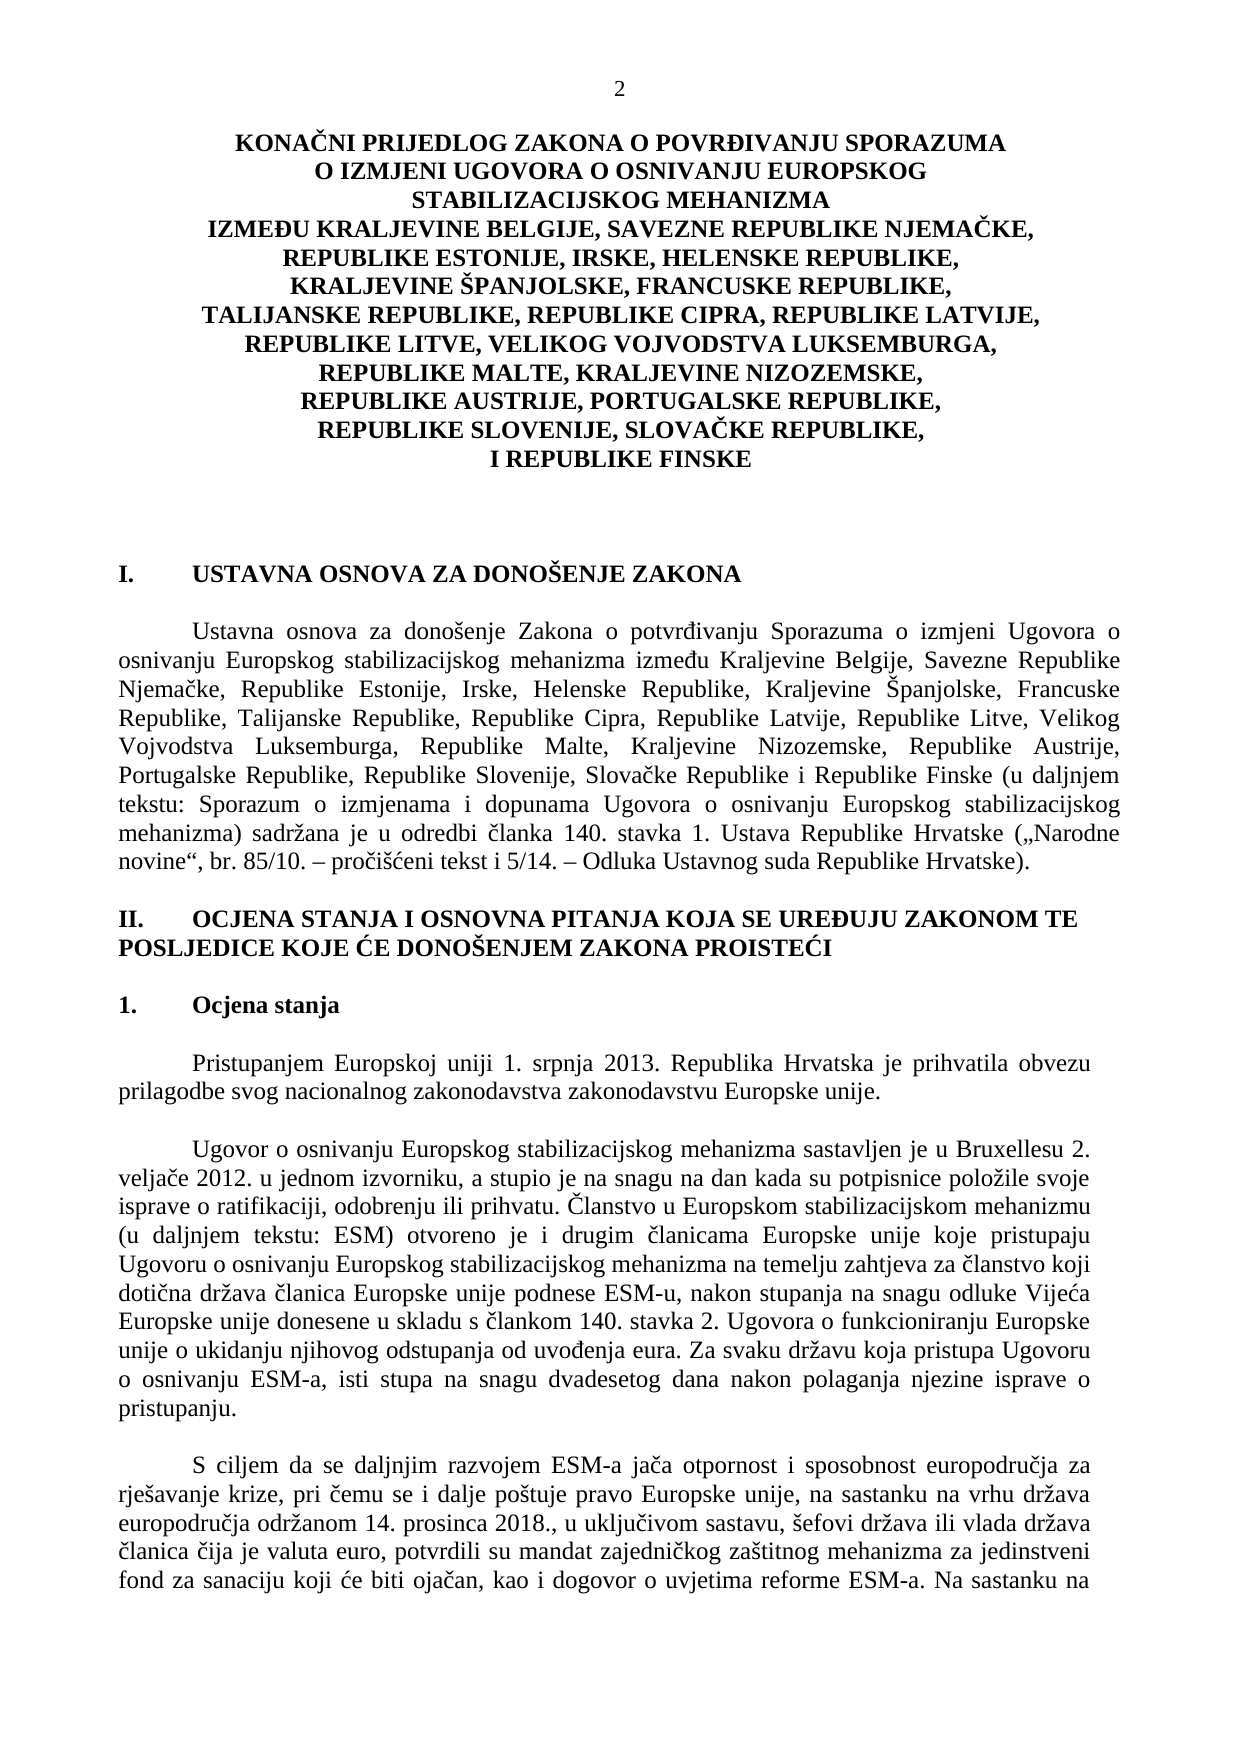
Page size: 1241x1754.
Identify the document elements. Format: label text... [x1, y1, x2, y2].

text Ustavna osnova za donošenje Zakona o potvrđivanju Sporazuma o izmjeni Ugovora o osnivanju Europskog stabilizacijskog mehanizma između Kraljevine Belgije, Savezne Republike Njemačke, Republike Estonije, Irske, Helenske Republike, Kraljevine Španjolske, Francuske Republike, Talijanske Republike, Republike Cipra, Republike Latvije, Republike Litve, Velikog Vojvodstva Luksemburga, Republike Malte, Kraljevine Nizozemske, Republike Austrije, Portugalske Republike, Republike Slovenije, Slovačke Republike i Republike Finske (u daljnjem tekstu: Sporazum o izmjenama i dopunama Ugovora o osnivanju Europskog stabilizacijskog mehanizma) sadržana je u odredbi članka 140. stavka 1. Ustava Republike Hrvatske („Narodne novine“, br. 85/10. – pročišćeni tekst i 5/14. – Odluka Ustavnog suda Republike Hrvatske). [118, 616, 1121, 875]
text REPUBLIKE MALTE, KRALJEVINE NIZOZEMSKE, [118, 358, 1123, 386]
text KONAČNI PRIJEDLOG ZAKONA O POVRĐIVANJU SPORAZUMA [118, 128, 1123, 156]
text O IZMJENI UGOVORA O OSNIVANJU EUROPSKOG [118, 156, 1123, 185]
text I REPUBLIKE FINSKE [118, 444, 1123, 473]
text Pristupanjem Europskoj uniji 1. srpnja 2013. Republika Hrvatska je prihvatila obvezu prilagodbe svog nacionalnog zakonodavstva zakonodavstvu Europske unije. [118, 1048, 1091, 1105]
text Ugovor o osnivanju Europskog stabilizacijskog mehanizma sastavljen je u Bruxellesu 2. veljače 2012. u jednom izvorniku, a stupio je na snagu na dan kada su potpisnice položile svoje isprave o ratifikaciji, odobrenju ili prihvatu. Članstvo u Europskom stabilizacijskom mehanizmu (u daljnjem tekstu: ESM) otvoreno je i drugim članicama Europske unije koje pristupaju Ugovoru o osnivanju Europskog stabilizacijskog mehanizma na temelju zahtjeva za članstvo koji dotična država članica Europske unije podnese ESM-u, nakon stupanja na snagu odluke Vijeća Europske unije donesene u skladu s člankom 140. stavka 2. Ugovora o funkcioniranju Europske unije o ukidanju njihovog odstupanja od uvođenja eura. Za svaku državu koja pristupa Ugovoru o osnivanju ESM-a, isti stupa na snagu dvadesetog dana nakon polaganja njezine isprave o pristupanju. [118, 1134, 1091, 1421]
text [118, 1450, 1091, 1594]
text STABILIZACIJSKOG MEHANIZMA [118, 185, 1123, 214]
text REPUBLIKE SLOVENIJE, SLOVAČKE REPUBLIKE, [118, 415, 1123, 444]
text I. USTAVNA OSNOVA ZA DONOŠENJE ZAKONA [118, 559, 1121, 588]
text REPUBLIKE AUSTRIJE, PORTUGALSKE REPUBLIKE, [118, 386, 1123, 415]
text II. OCJENA STANJA I OSNOVNA PITANJA KOJA SE UREĐUJU ZAKONOM TE POSLJEDICE KOJE ĆE DONOŠENJEM ZAKONA PROISTEĆI [118, 904, 1121, 961]
text KRALJEVINE ŠPANJOLSKE, FRANCUSKE REPUBLIKE, [118, 271, 1123, 300]
list Ocjena stanja [118, 990, 1121, 1019]
text IZMEĐU KRALJEVINE BELGIJE, SAVEZNE REPUBLIKE NJEMAČKE, [118, 214, 1123, 243]
text TALIJANSKE REPUBLIKE, REPUBLIKE CIPRA, REPUBLIKE LATVIJE, [118, 300, 1123, 329]
text REPUBLIKE LITVE, VELIKOG VOJVODSTVA LUKSEMBURGA, [118, 329, 1123, 358]
text REPUBLIKE ESTONIJE, IRSKE, HELENSKE REPUBLIKE, [118, 243, 1123, 271]
